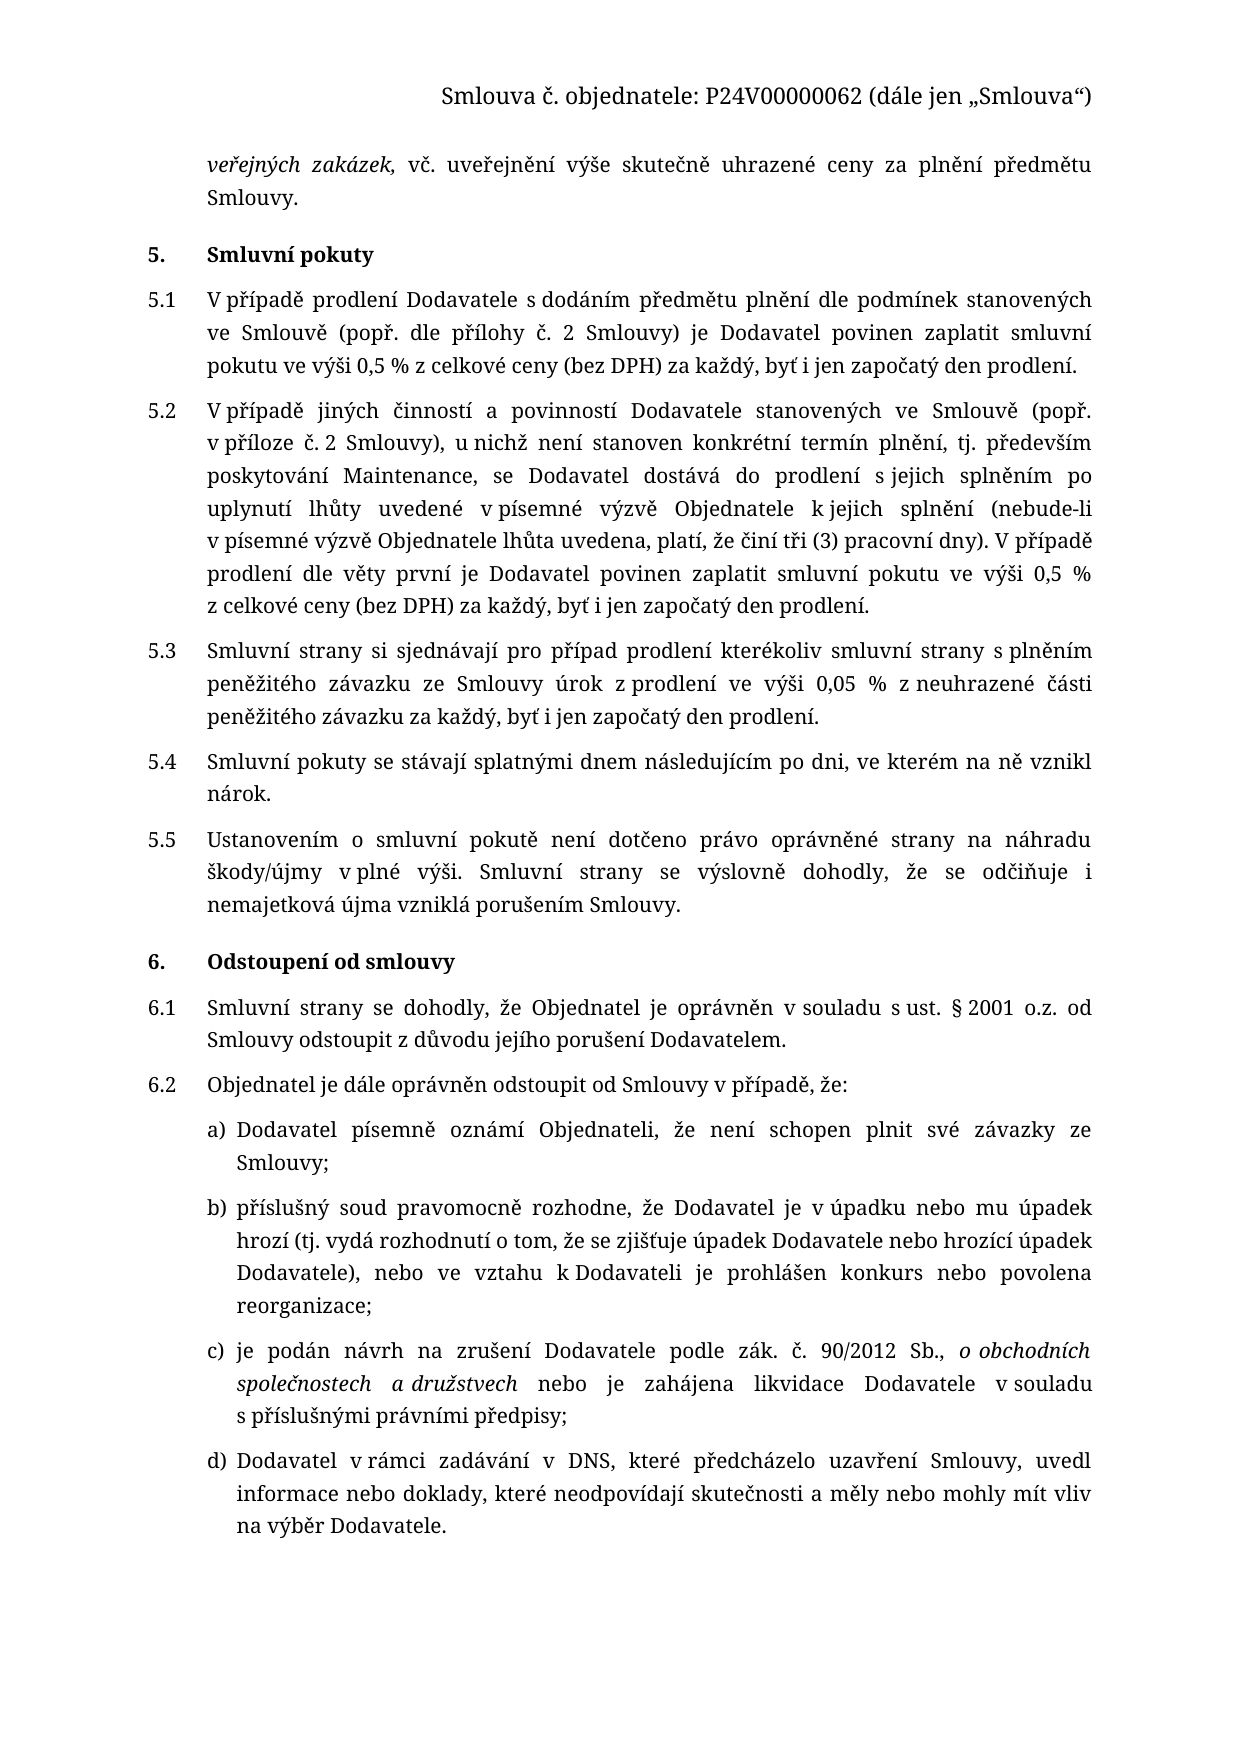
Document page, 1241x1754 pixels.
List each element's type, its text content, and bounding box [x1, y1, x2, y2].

list Dodavatel v rámci zadávání v DNS, které předcházelo uzavření Smlouvy, uvedl informace nebo doklady, které neodpovídají skutečnosti a měly nebo mohly mít vliv na výběr Dodavatele. [207, 1446, 1092, 1540]
list V případě jiných činností a povinností Dodavatele stanovených ve Smlouvě (popř. v příloze č. 2 Smlouvy), u nichž není stanoven konkrétní termín plnění, tj. především poskytování Maintenance, se Dodavatel dostává do prodlení s jejich splněním po uplynutí lhůty uvedené v písemné výzvě Objednatele k jejich splnění (nebude-li v písemné výzvě Objednatele lhůta uvedena, platí, že činí tři (3) pracovní dny). V případě prodlení dle věty první je Dodavatel povinen zaplatit smluvní pokutu ve výši 0,5 % z celkové ceny (bez DPH) za každý, byť i jen započatý den prodlení. [148, 396, 1092, 620]
list Smluvní strany se dohodly, že Objednatel je oprávněn v souladu s ust. § 2001 o.z. od Smlouvy odstoupit z důvodu jejího porušení Dodavatelem. [148, 993, 1092, 1054]
list příslušný soud pravomocně rozhodne, že Dodavatel je v úpadku nebo mu úpadek hrozí (tj. vydá rozhodnutí o tom, že se zjišťuje úpadek Dodavatele nebo hrozící úpadek Dodavatele), nebo ve vztahu k Dodavateli je prohlášen konkurs nebo povolena reorganizace; [207, 1193, 1092, 1319]
list Dodavatel písemně oznámí Objednateli, že není schopen plnit své závazky ze Smlouvy; [207, 1115, 1092, 1176]
list Smluvní strany si sjednávají pro případ prodlení kterékoliv smluvní strany s plněním peněžitého závazku ze Smlouvy úrok z prodlení ve výši 0,05 % z neuhrazené části peněžitého závazku za každý, byť i jen započatý den prodlení. [148, 637, 1092, 730]
list Objednatel je dále oprávněn odstoupit od Smlouvy v případě, že: [148, 1070, 1092, 1099]
list je podán návrh na zrušení Dodavatele podle zák. č. 90/2012 Sb., o obchodních společnostech a družstvech nebo je zahájena likvidace Dodavatele v souladu s příslušnými právními předpisy; [207, 1336, 1092, 1430]
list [148, 150, 1092, 211]
list Ustanovením o smluvní pokutě není dotčeno právo oprávněné strany na náhradu škody/újmy v plné výši. Smluvní strany se výslovně dohodly, že se odčiňuje i nemajetková újma vzniklá porušením Smlouvy. [148, 825, 1092, 918]
list Smluvní pokuty se stávají splatnými dnem následujícím po dni, ve kterém na ně vznikl nárok. [148, 747, 1092, 808]
list V případě prodlení Dodavatele s dodáním předmětu plnění dle podmínek stanovených ve Smlouvě (popř. dle přílohy č. 2 Smlouvy) je Dodavatel povinen zaplatit smluvní pokutu ve výši 0,5 % z celkové ceny (bez DPH) za každý, byť i jen započatý den prodlení. [148, 286, 1092, 379]
list Odstoupení od smlouvy [148, 947, 1092, 976]
list Smluvní pokuty [148, 241, 1092, 269]
